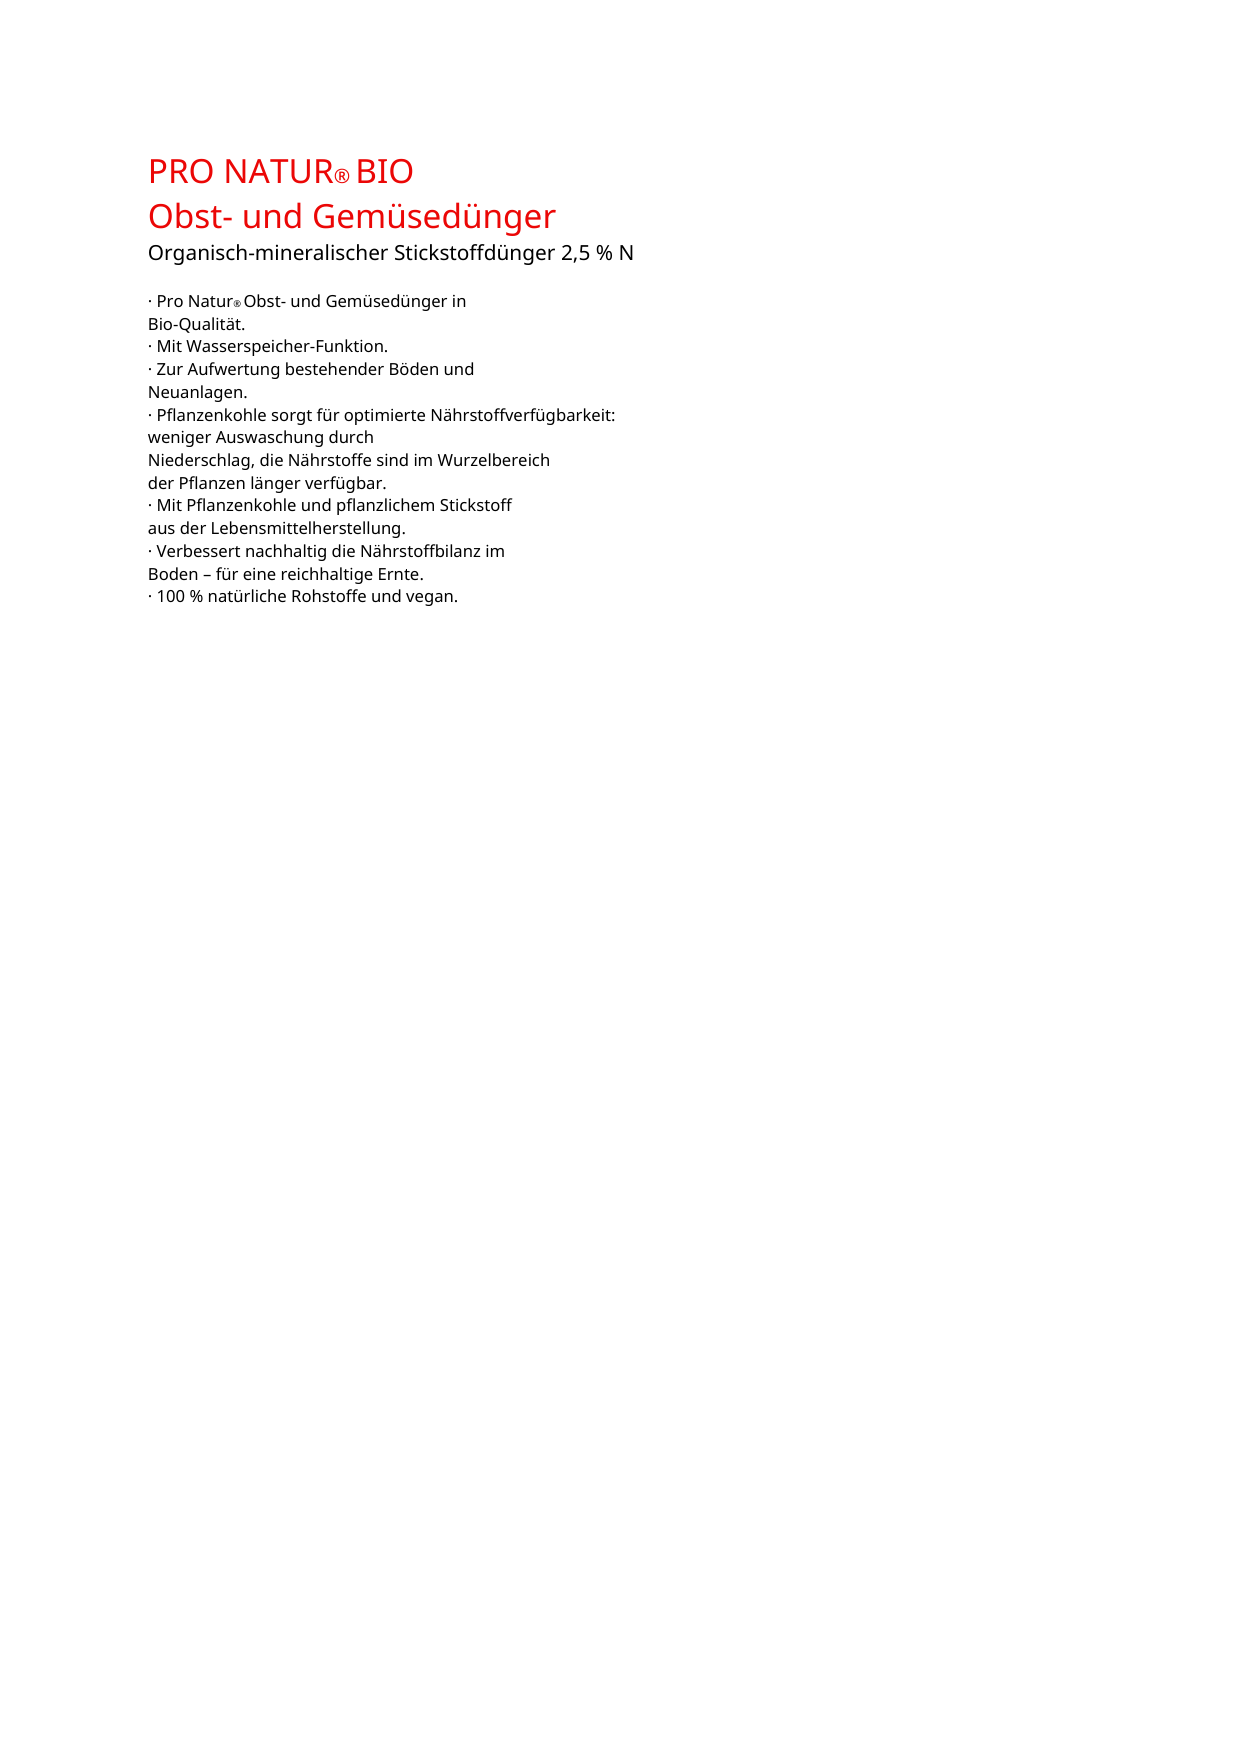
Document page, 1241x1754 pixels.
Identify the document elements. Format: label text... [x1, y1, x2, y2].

text Neuanlagen. [148, 380, 1093, 403]
text · Verbessert nachhaltig die Nährstoffbilanz im [148, 539, 1093, 562]
text Niederschlag, die Nährstoffe sind im Wurzelbereich [148, 448, 1093, 471]
text Obst- und Gemüsedünger [148, 193, 1093, 238]
text Boden – für eine reichhaltige Ernte. [148, 562, 1093, 585]
text · Mit Wasserspeicher-Funktion. [148, 335, 1093, 358]
text · Mit Pflanzenkohle und pflanzlichem Stickstoff [148, 494, 1093, 517]
text · 100 % natürliche Rohstoffe und vegan. [148, 585, 1093, 607]
text Organisch-mineralischer Stickstoffdünger 2,5 % N [148, 238, 1093, 267]
text Bio-Qualität. [148, 312, 1093, 335]
text · Pflanzenkohle sorgt für optimierte Nährstoffverfügbarkeit: [148, 403, 1093, 426]
text · Pro Natur® Obst- und Gemüsedünger in [148, 289, 1093, 312]
text PRO NATUR® BIO [148, 148, 1093, 193]
text der Pflanzen länger verfügbar. [148, 471, 1093, 494]
text aus der Lebensmittelherstellung. [148, 517, 1093, 539]
text weniger Auswaschung durch [148, 426, 1093, 448]
text · Zur Aufwertung bestehender Böden und [148, 358, 1093, 380]
